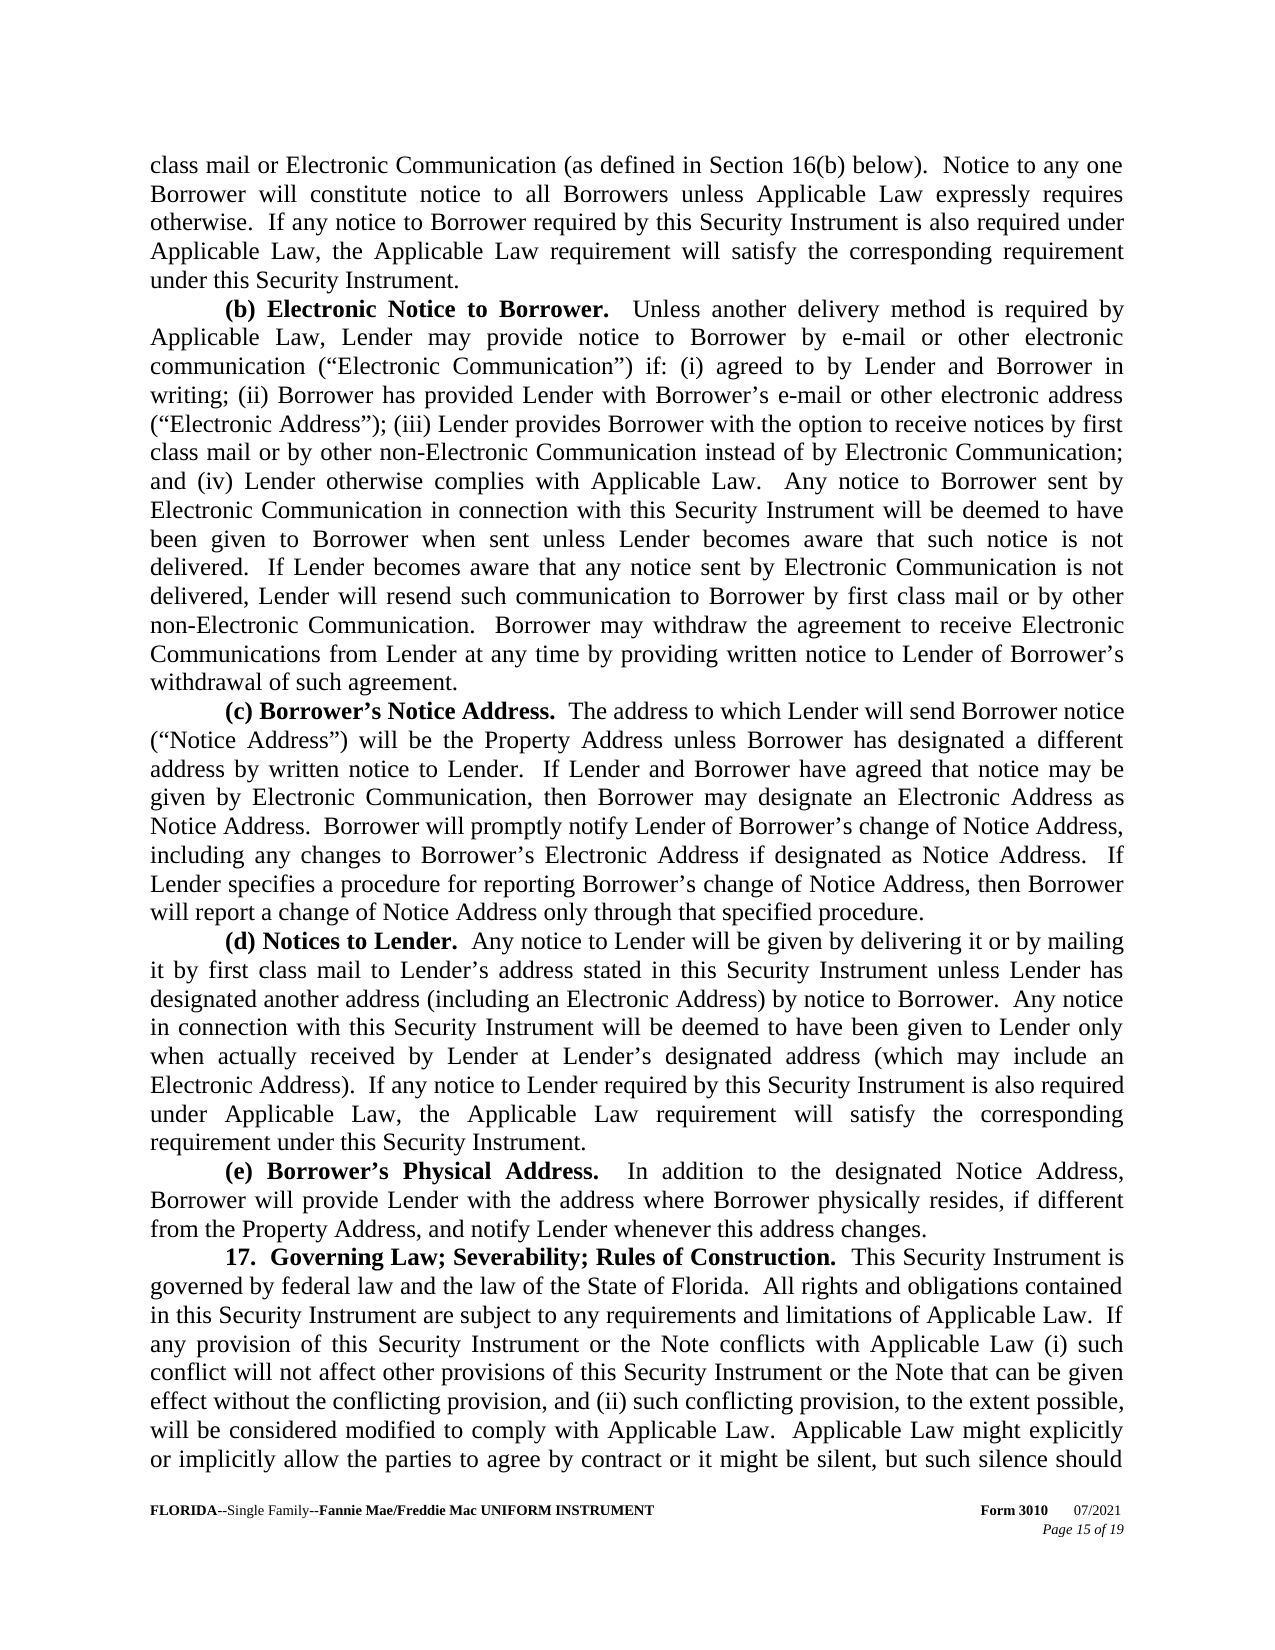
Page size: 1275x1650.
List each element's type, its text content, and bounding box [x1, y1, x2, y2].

text (d) Notices to Lender. Any notice to Lender will be given by delivering it or by mailing it by first class mail to Lender’s address stated in this Security Instrument unless Lender has designated another address (including an Electronic Address) by notice to Borrower. Any notice in connection with this Security Instrument will be deemed to have been given to Lender only when actually received by Lender at Lender’s designated address (which may include an Electronic Address). If any notice to Lender required by this Security Instrument is also required under Applicable Law, the Applicable Law requirement will satisfy the corresponding requirement under this Security Instrument. [150, 926, 1125, 1156]
text (b) Electronic Notice to Borrower. Unless another delivery method is required by Applicable Law, Lender may provide notice to Borrower by e-mail or other electronic communication (“Electronic Communication”) if: (i) agreed to by Lender and Borrower in writing; (ii) Borrower has provided Lender with Borrower’s e-mail or other electronic address (“Electronic Address”); (iii) Lender provides Borrower with the option to receive notices by first class mail or by other non-Electronic Communication instead of by Electronic Communication; and (iv) Lender otherwise complies with Applicable Law. Any notice to Borrower sent by Electronic Communication in connection with this Security Instrument will be deemed to have been given to Borrower when sent unless Lender becomes aware that such notice is not delivered. If Lender becomes aware that any notice sent by Electronic Communication is not delivered, Lender will resend such communication to Borrower by first class mail or by other non-Electronic Communication. Borrower may withdraw the agreement to receive Electronic Communications from Lender at any time by providing written notice to Lender of Borrower’s withdrawal of such agreement. [150, 294, 1125, 696]
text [150, 150, 1125, 294]
text (c) Borrower’s Notice Address. The address to which Lender will send Borrower notice (“Notice Address”) will be the Property Address unless Borrower has designated a different address by written notice to Lender. If Lender and Borrower have agreed that notice may be given by Electronic Communication, then Borrower may designate an Electronic Address as Notice Address. Borrower will promptly notify Lender of Borrower’s change of Notice Address, including any changes to Borrower’s Electronic Address if designated as Notice Address. If Lender specifies a procedure for reporting Borrower’s change of Notice Address, then Borrower will report a change of Notice Address only through that specified procedure. [150, 696, 1125, 926]
text (e) Borrower’s Physical Address. In addition to the designated Notice Address, Borrower will provide Lender with the address where Borrower physically resides, if different from the Property Address, and notify Lender whenever this address changes. [150, 1156, 1125, 1242]
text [150, 1242, 1125, 1472]
